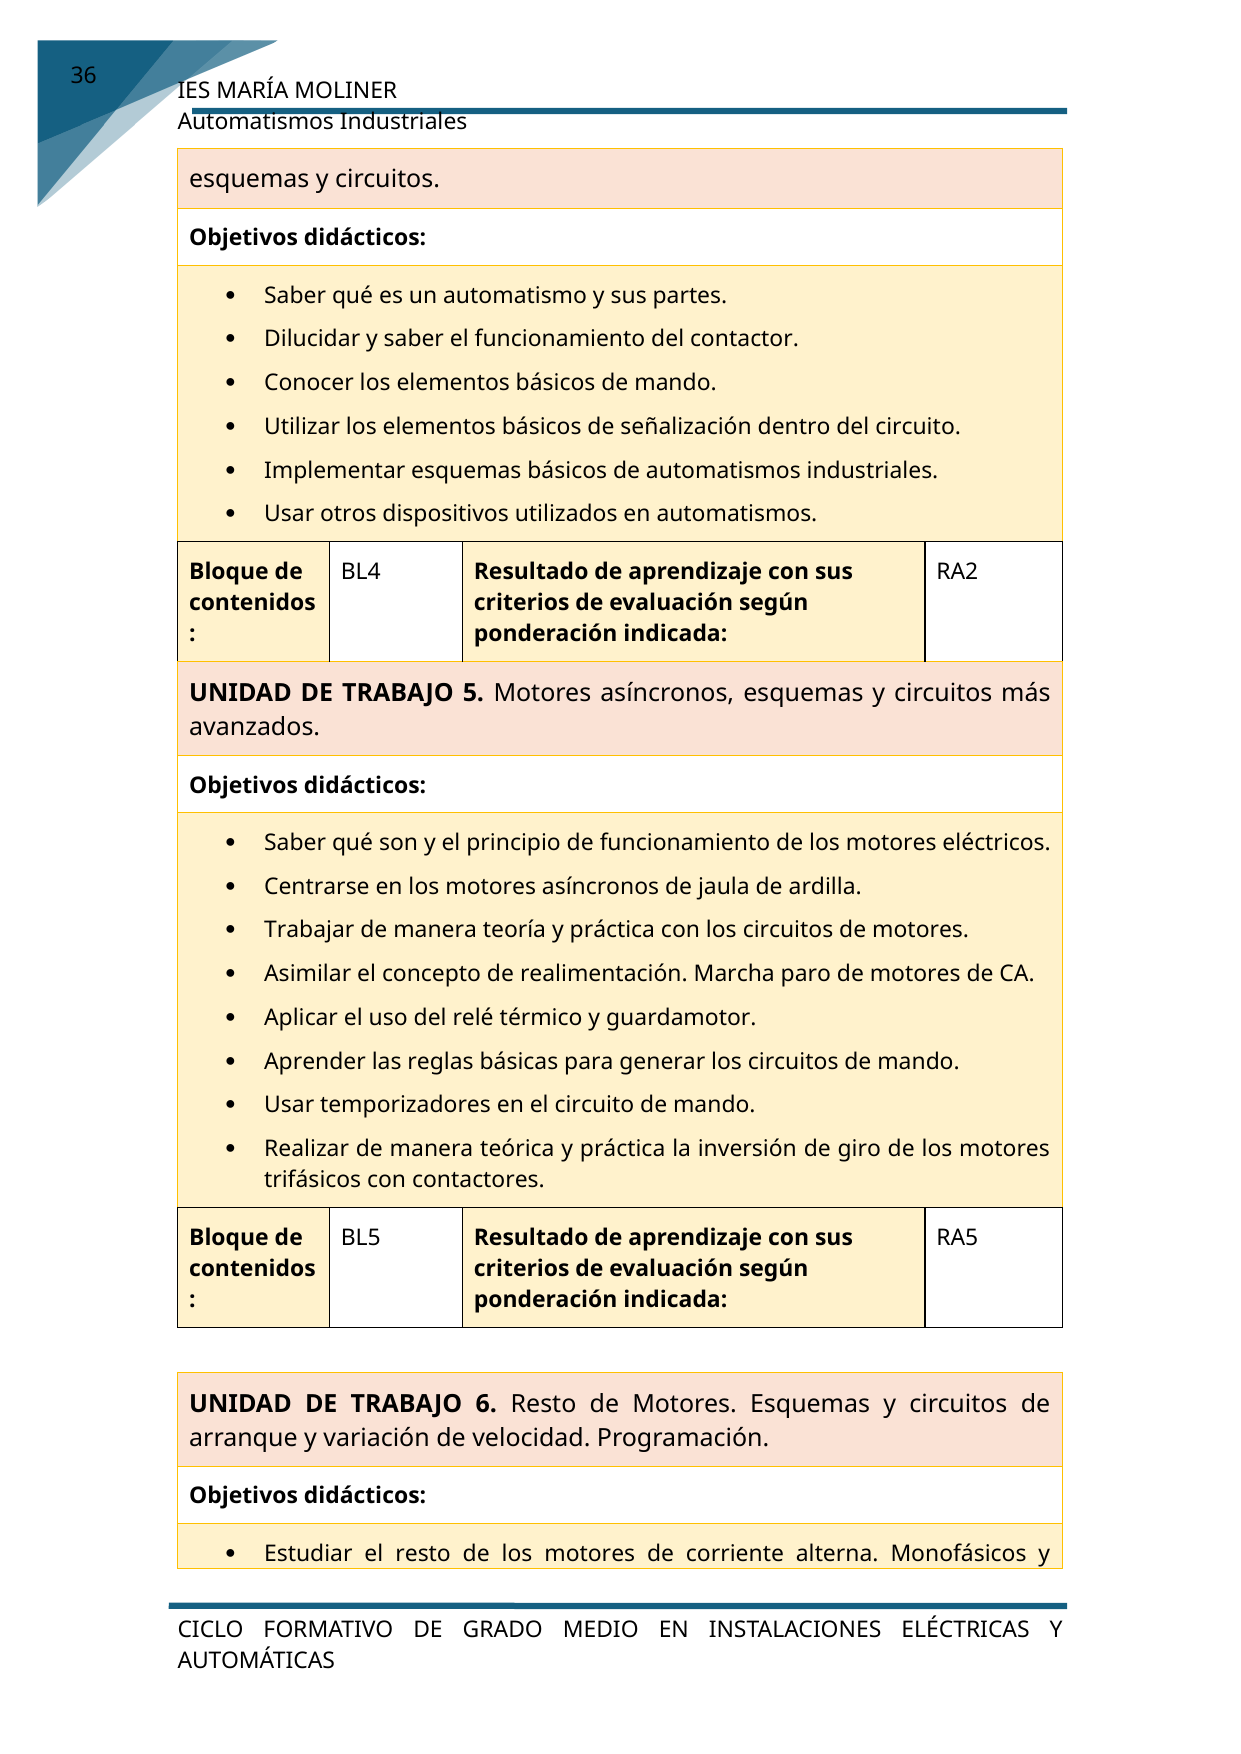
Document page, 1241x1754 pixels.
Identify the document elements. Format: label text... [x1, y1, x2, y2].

table_cell Saber qué son y el principio de funcionamiento de los motores eléctricos. Centrarse en los motores asíncronos de jaula de ardilla. Trabajar de manera teoría y práctica con los circuitos de motores. Asimilar el concepto de realimentación. Marcha paro de motores de CA. Aplicar el uso del relé térmico y guardamotor. Aprender las reglas básicas para generar los circuitos de mando. Usar temporizadores en el circuito de mando. Realizar de manera teórica y práctica la inversión de giro de los motores trifásicos con contactores. [178, 813, 1062, 1207]
table_cell Bloque de contenidos: [178, 542, 329, 661]
table_cell Objetivos didácticos: [178, 1467, 1062, 1523]
table_cell Bloque de contenidos: [178, 1208, 329, 1327]
table_cell Resultado de aprendizaje con sus criterios de evaluación según ponderación indicada: [463, 1208, 924, 1327]
table_cell BL4 [330, 542, 462, 661]
table_cell Saber qué es un automatismo y sus partes. Dilucidar y saber el funcionamiento del contactor. Conocer los elementos básicos de mando. Utilizar los elementos básicos de señalización dentro del circuito. Implementar esquemas básicos de automatismos industriales. Usar otros dispositivos utilizados en automatismos. [178, 266, 1062, 541]
table_header UNIDAD DE TRABAJO 6. Resto de Motores. Esquemas y circuitos de arranque y variación de velocidad. Programación. [178, 1373, 1062, 1466]
table_cell BL5 [330, 1208, 462, 1327]
table_cell Resultado de aprendizaje con sus criterios de evaluación según ponderación indicada: [463, 542, 924, 661]
table_cell RA2 [926, 542, 1062, 661]
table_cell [178, 1524, 1062, 1568]
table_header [178, 149, 1062, 208]
table_cell UNIDAD DE TRABAJO 5. Motores asíncronos, esquemas y circuitos más avanzados. [178, 662, 1062, 755]
picture [37, 40, 279, 209]
table_cell Objetivos didácticos: [178, 209, 1062, 265]
table_cell Objetivos didácticos: [178, 756, 1062, 812]
table_cell RA5 [926, 1208, 1062, 1327]
